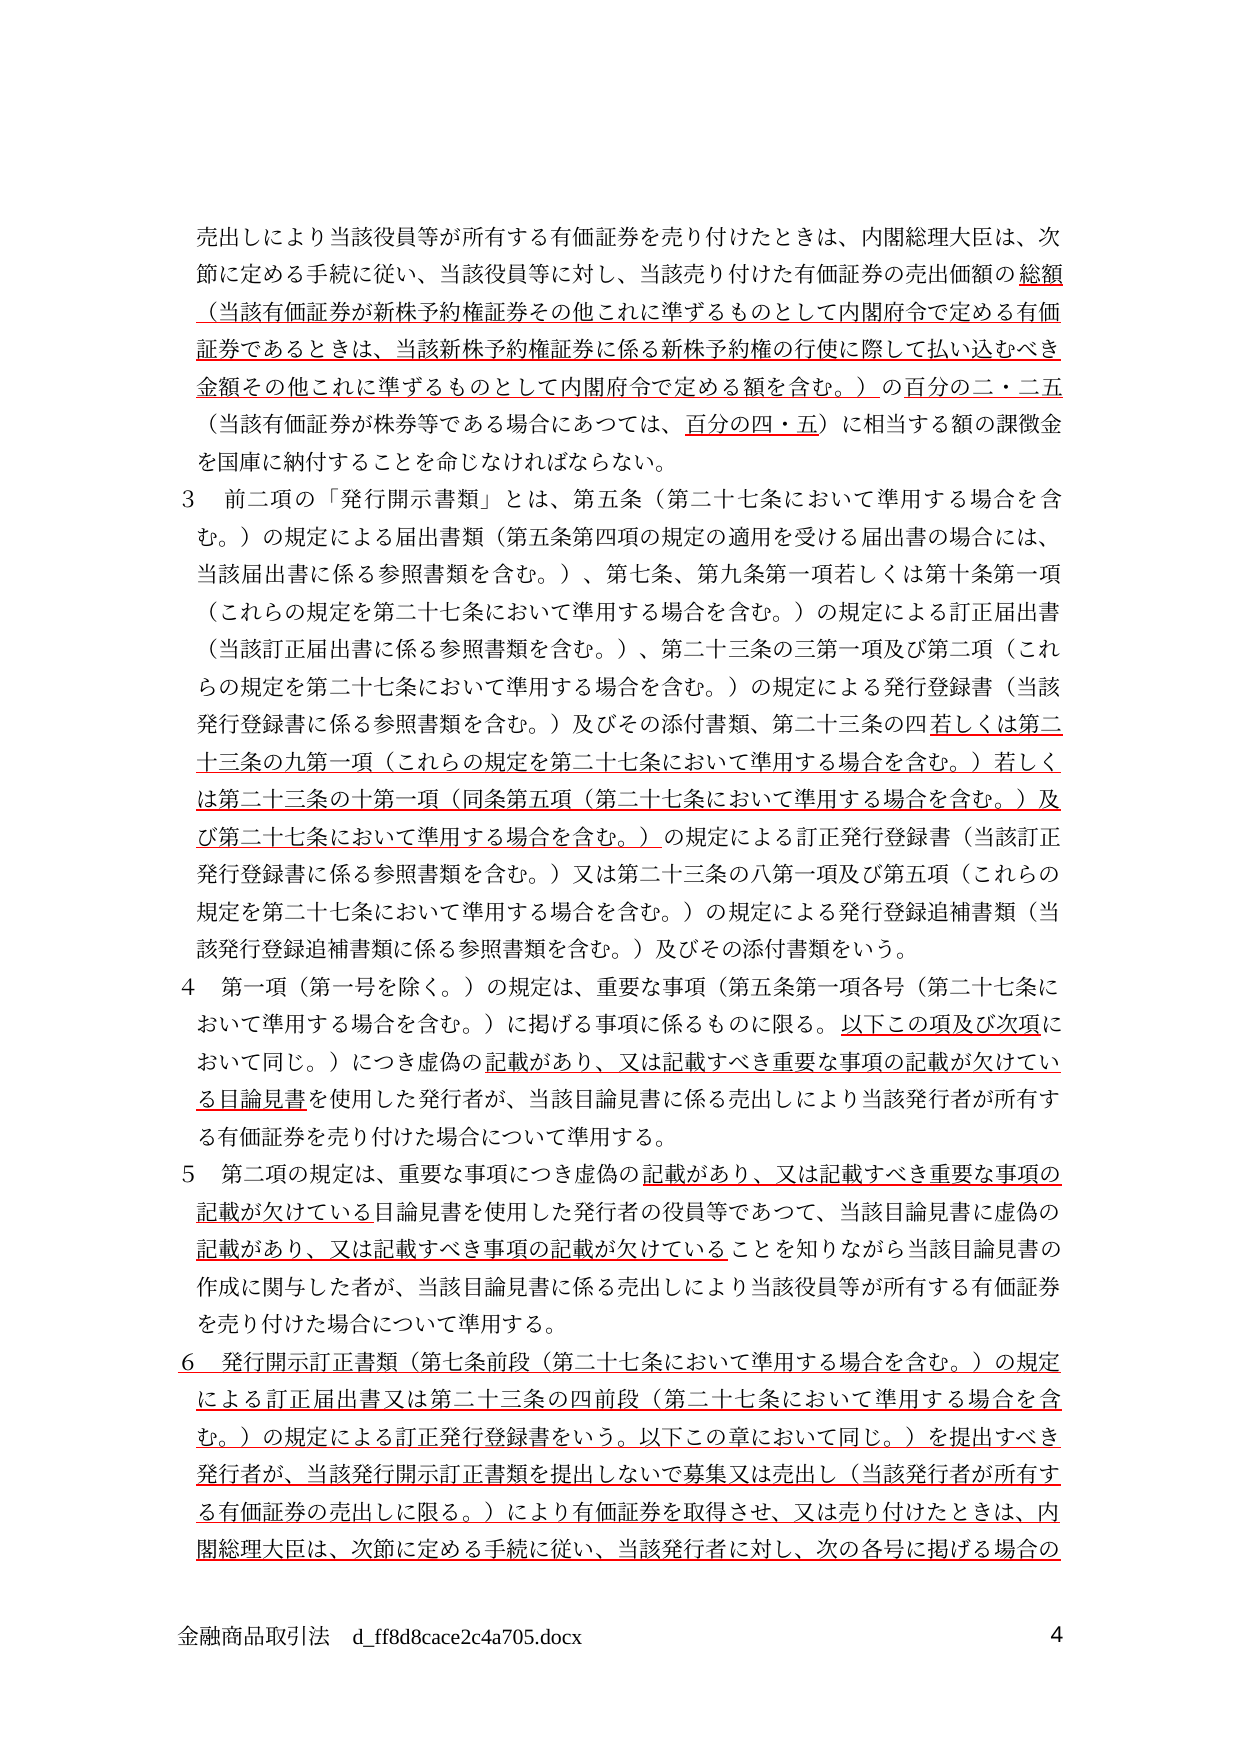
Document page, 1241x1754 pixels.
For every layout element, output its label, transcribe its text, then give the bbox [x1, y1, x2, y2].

text ５ 第二項の規定は、重要な事項につき虚偽の記載があり、又は記載すべき重要な事項の記載が欠けている目論見書を使用した発行者の役員等であつて、当該目論見書に虚偽の記載があり、又は記載すべき事項の記載が欠けていることを知りながら当該目論見書の作成に関与した者が、当該目論見書に係る売出しにより当該役員等が所有する有価証券を売り付けた場合について準用する。 [177, 1154, 1063, 1342]
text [177, 217, 1063, 479]
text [177, 1342, 1063, 1567]
text ４ 第一項（第一号を除く。）の規定は、重要な事項（第五条第一項各号（第二十七条において準用する場合を含む。）に掲げる事項に係るものに限る。以下この項及び次項において同じ。）につき虚偽の記載があり、又は記載すべき重要な事項の記載が欠けている目論見書を使用した発行者が、当該目論見書に係る売出しにより当該発行者が所有する有価証券を売り付けた場合について準用する。 [177, 967, 1063, 1154]
text ３ 前二項の「発行開示書類」とは、第五条（第二十七条において準用する場合を含む。）の規定による届出書類（第五条第四項の規定の適用を受ける届出書の場合には、当該届出書に係る参照書類を含む。）、第七条、第九条第一項若しくは第十条第一項（これらの規定を第二十七条において準用する場合を含む。）の規定による訂正届出書（当該訂正届出書に係る参照書類を含む。）、第二十三条の三第一項及び第二項（これらの規定を第二十七条において準用する場合を含む。）の規定による発行登録書（当該発行登録書に係る参照書類を含む。）及びその添付書類、第二十三条の四若しくは第二十三条の九第一項（これらの規定を第二十七条において準用する場合を含む。）若しくは第二十三条の十第一項（同条第五項（第二十七条において準用する場合を含む。）及び第二十七条において準用する場合を含む。）の規定による訂正発行登録書（当該訂正発行登録書に係る参照書類を含む。）又は第二十三条の八第一項及び第五項（これらの規定を第二十七条において準用する場合を含む。）の規定による発行登録追補書類（当該発行登録追補書類に係る参照書類を含む。）及びその添付書類をいう。 [177, 479, 1063, 967]
